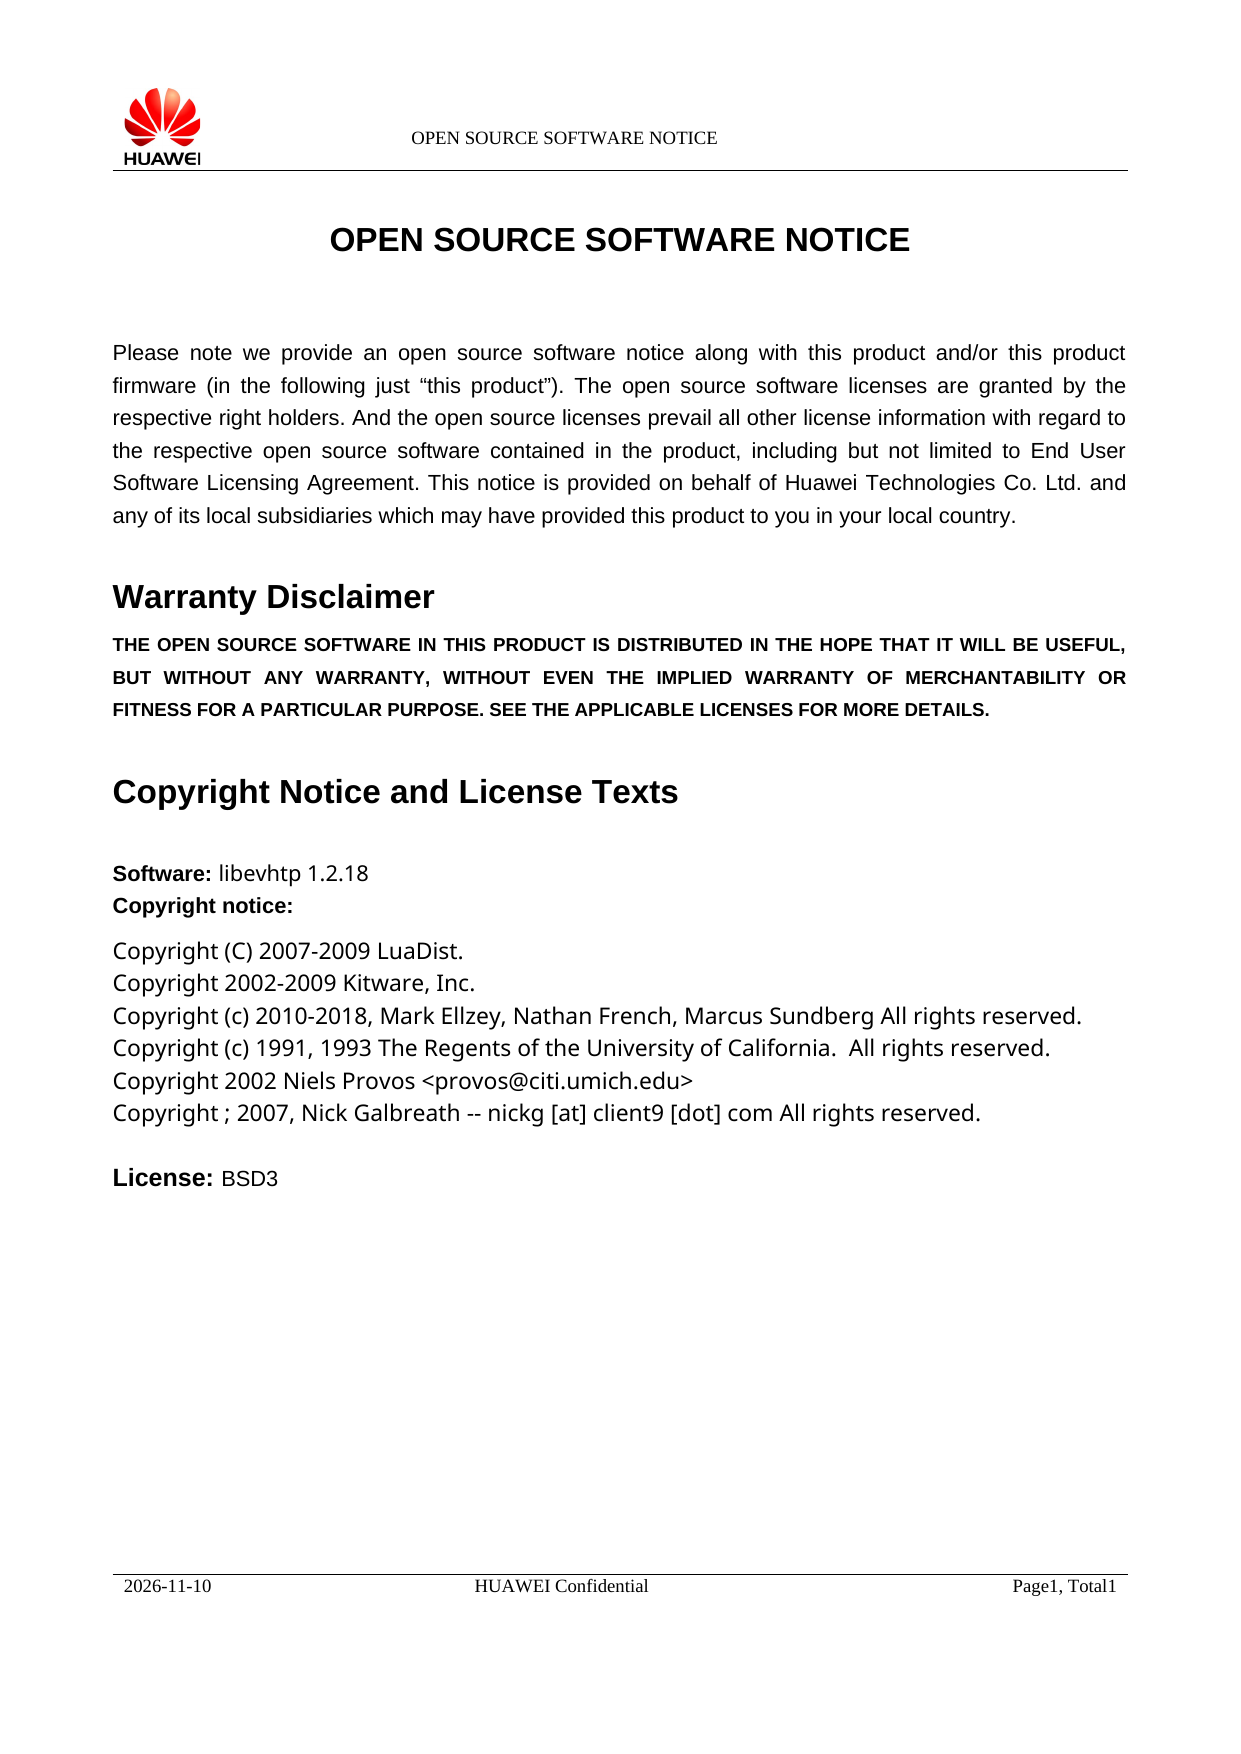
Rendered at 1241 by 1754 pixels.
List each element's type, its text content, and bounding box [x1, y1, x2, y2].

text Copyright notice: [112, 889, 1128, 921]
text Please note we provide an open source software notice along with this product and/or this product firmware (in the following just “this product”). The open source software licenses are granted by the respective right holders. And the open source licenses prevail all other license information with regard to the respective open source software contained in the product, including but not limited to End User Software Licensing Agreement. This notice is provided on behalf of Huawei Technologies Co. Ltd. and any of its local subsidiaries which may have provided this product to you in your local country. [112, 336, 1128, 531]
text The open source software in this product is distributed in the hope that it will be useful, but WITHOUT ANY WARRANTY, without even the implied warranty of MERCHANTABILITY or FITNESS FOR A PARTICULAR PURPOSE. See the applicable licenses for more details. [112, 629, 1128, 726]
text Copyright Notice and License Texts [112, 759, 1128, 824]
text License: BSD3 [112, 1161, 1128, 1194]
text Warranty Disclaimer [112, 564, 1128, 629]
picture [124, 88, 201, 165]
title Software: libevhtp 1.2.18 [112, 856, 1128, 889]
text OPEN SOURCE SOFTWARE NOTICE [112, 206, 1128, 271]
text Copyright (C) 2007-2009 LuaDist. Copyright 2002-2009 Kitware, Inc. Copyright (c) 2010-2018, Mark Ellzey, Nathan French, Marcus Sundberg All rights reserved. Copyright (c) 1991, 1993 The Regents of the University of California. All rights reserved. Copyright 2002 Niels Provos <provos@citi.umich.edu> Copyright ; 2007, Nick Galbreath -- nickg [at] client9 [dot] com All rights reserved. [112, 934, 1128, 1161]
